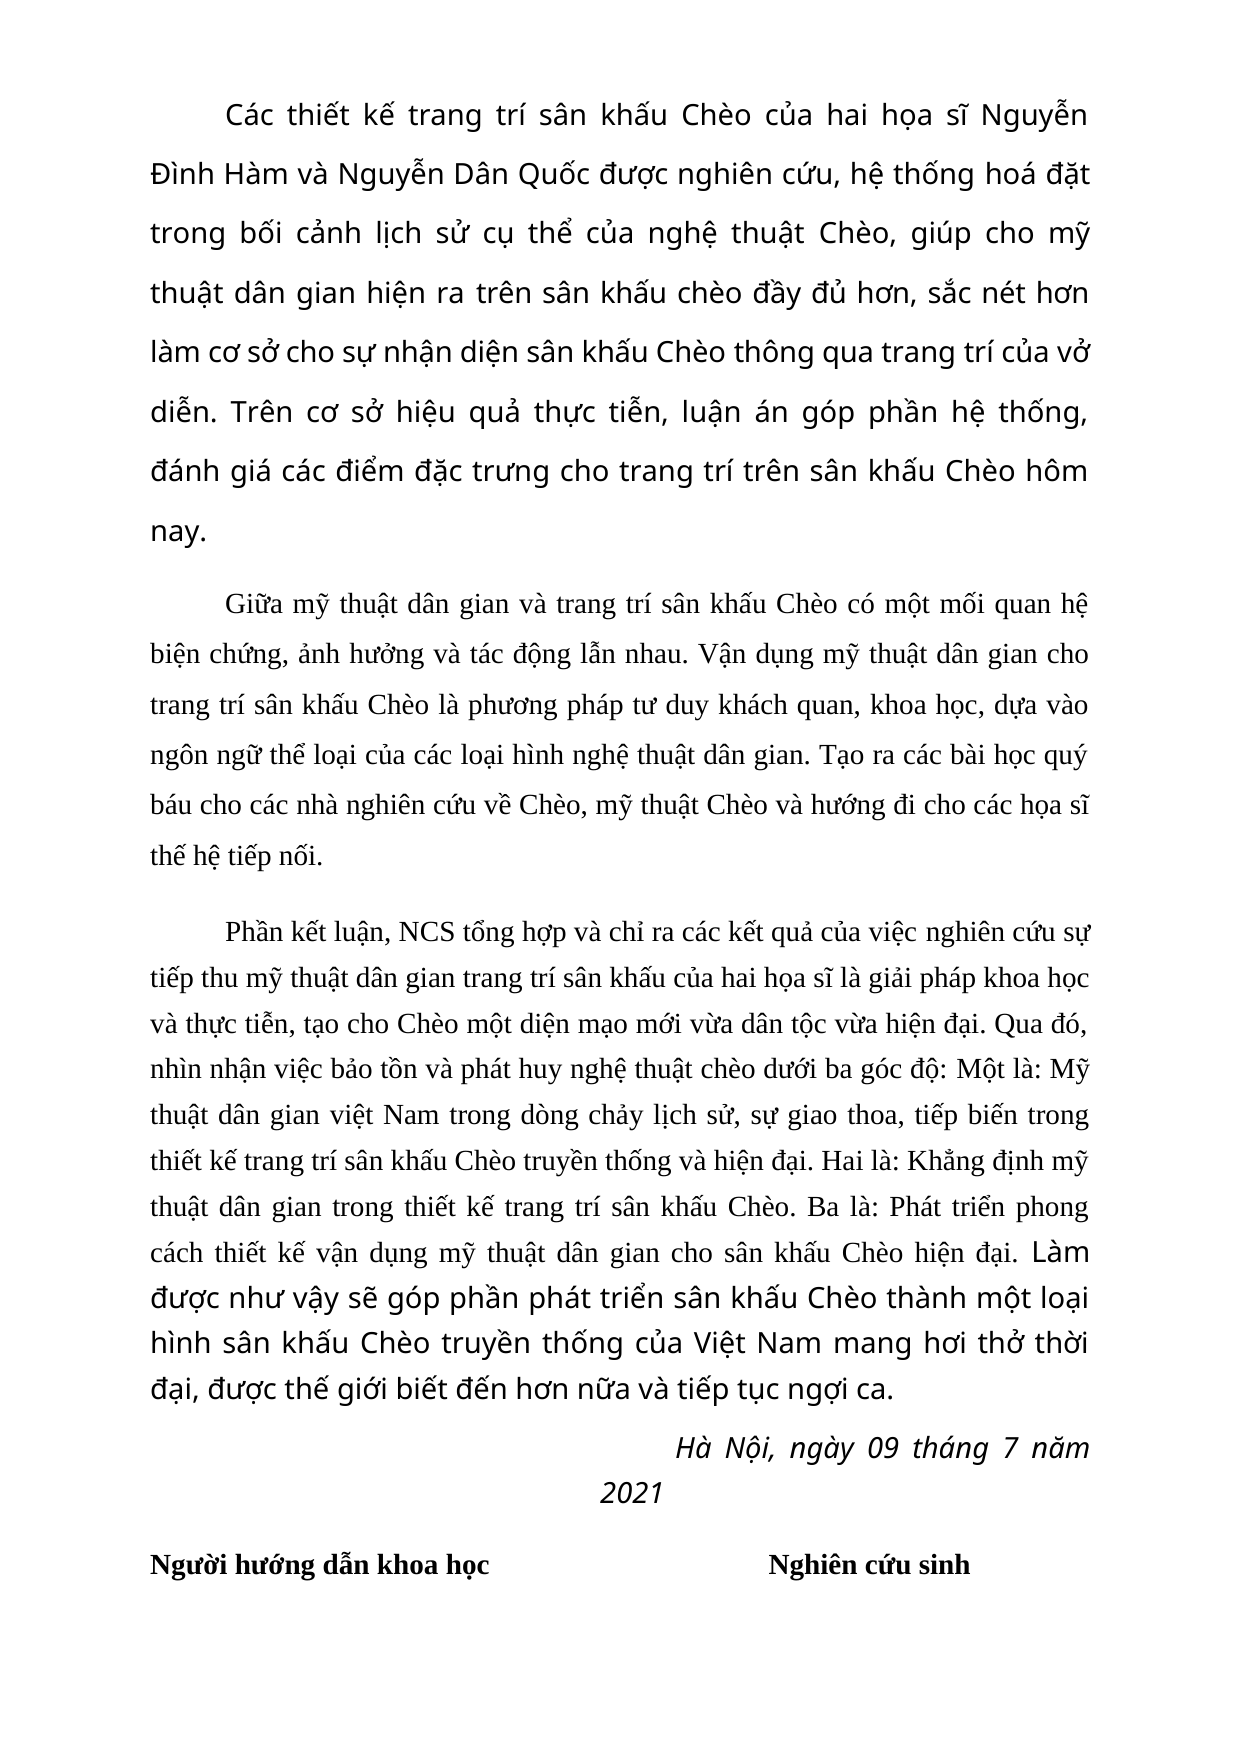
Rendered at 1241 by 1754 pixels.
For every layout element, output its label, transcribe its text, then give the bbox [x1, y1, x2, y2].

text Phần kết luận, NCS tổng hợp và chỉ ra các kết quả của việc nghiên cứu sự tiếp thu mỹ thuật dân gian trang trí sân khấu của hai họa sĩ là giải pháp khoa học và thực tiễn, tạo cho Chèo một diện mạo mới vừa dân tộc vừa hiện đại. Qua đó, nhìn nhận việc bảo tồn và phát huy nghệ thuật chèo dưới ba góc độ: Một là: Mỹ thuật dân gian việt Nam trong dòng chảy lịch sử, sự giao thoa, tiếp biến trong thiết kế trang trí sân khấu Chèo truyền thống và hiện đại. Hai là: Khẳng định mỹ thuật dân gian trong thiết kế trang trí sân khấu Chèo. Ba là: Phát triển phong cách thiết kế vận dụng mỹ thuật dân gian cho sân khấu Chèo hiện đại. Làm được như vậy sẽ góp phần phát triển sân khấu Chèo thành một loại hình sân khấu Chèo truyền thống của Việt Nam mang hơi thở thời đại, được thế giới biết đến hơn nữa và tiếp tục ngợi ca. [150, 905, 1090, 1409]
list Hà Nội, ngày 09 tháng 7 năm 2021 [600, 1421, 1090, 1513]
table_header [656, 1526, 1083, 1596]
text Các thiết kế trang trí sân khấu Chèo của hai họa sĩ Nguyễn Đình Hàm và Nguyễn Dân Quốc được nghiên cứu, hệ thống hoá đặt trong bối cảnh lịch sử cụ thể của nghệ thuật Chèo, giúp cho mỹ thuật dân gian hiện ra trên sân khấu chèo đầy đủ hơn, sắc nét hơn làm cơ sở cho sự nhận diện sân khấu Chèo thông qua trang trí của vở diễn. Trên cơ sở hiệu quả thực tiễn, luận án góp phần hệ thống, đánh giá các điểm đặc trưng cho trang trí trên sân khấu Chèo hôm nay. [150, 94, 1090, 550]
text Giữa mỹ thuật dân gian và trang trí sân khấu Chèo có một mối quan hệ biện chứng, ảnh hưởng và tác động lẫn nhau. Vận dụng mỹ thuật dân gian cho trang trí sân khấu Chèo là phương pháp tư duy khách quan, khoa học, dựa vào ngôn ngữ thể loại của các loại hình nghệ thuật dân gian. Tạo ra các bài học quý báu cho các nhà nghiên cứu về Chèo, mỹ thuật Chèo và hướng đi cho các họa sĩ thế hệ tiếp nối. [150, 586, 1090, 871]
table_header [139, 1526, 656, 1596]
